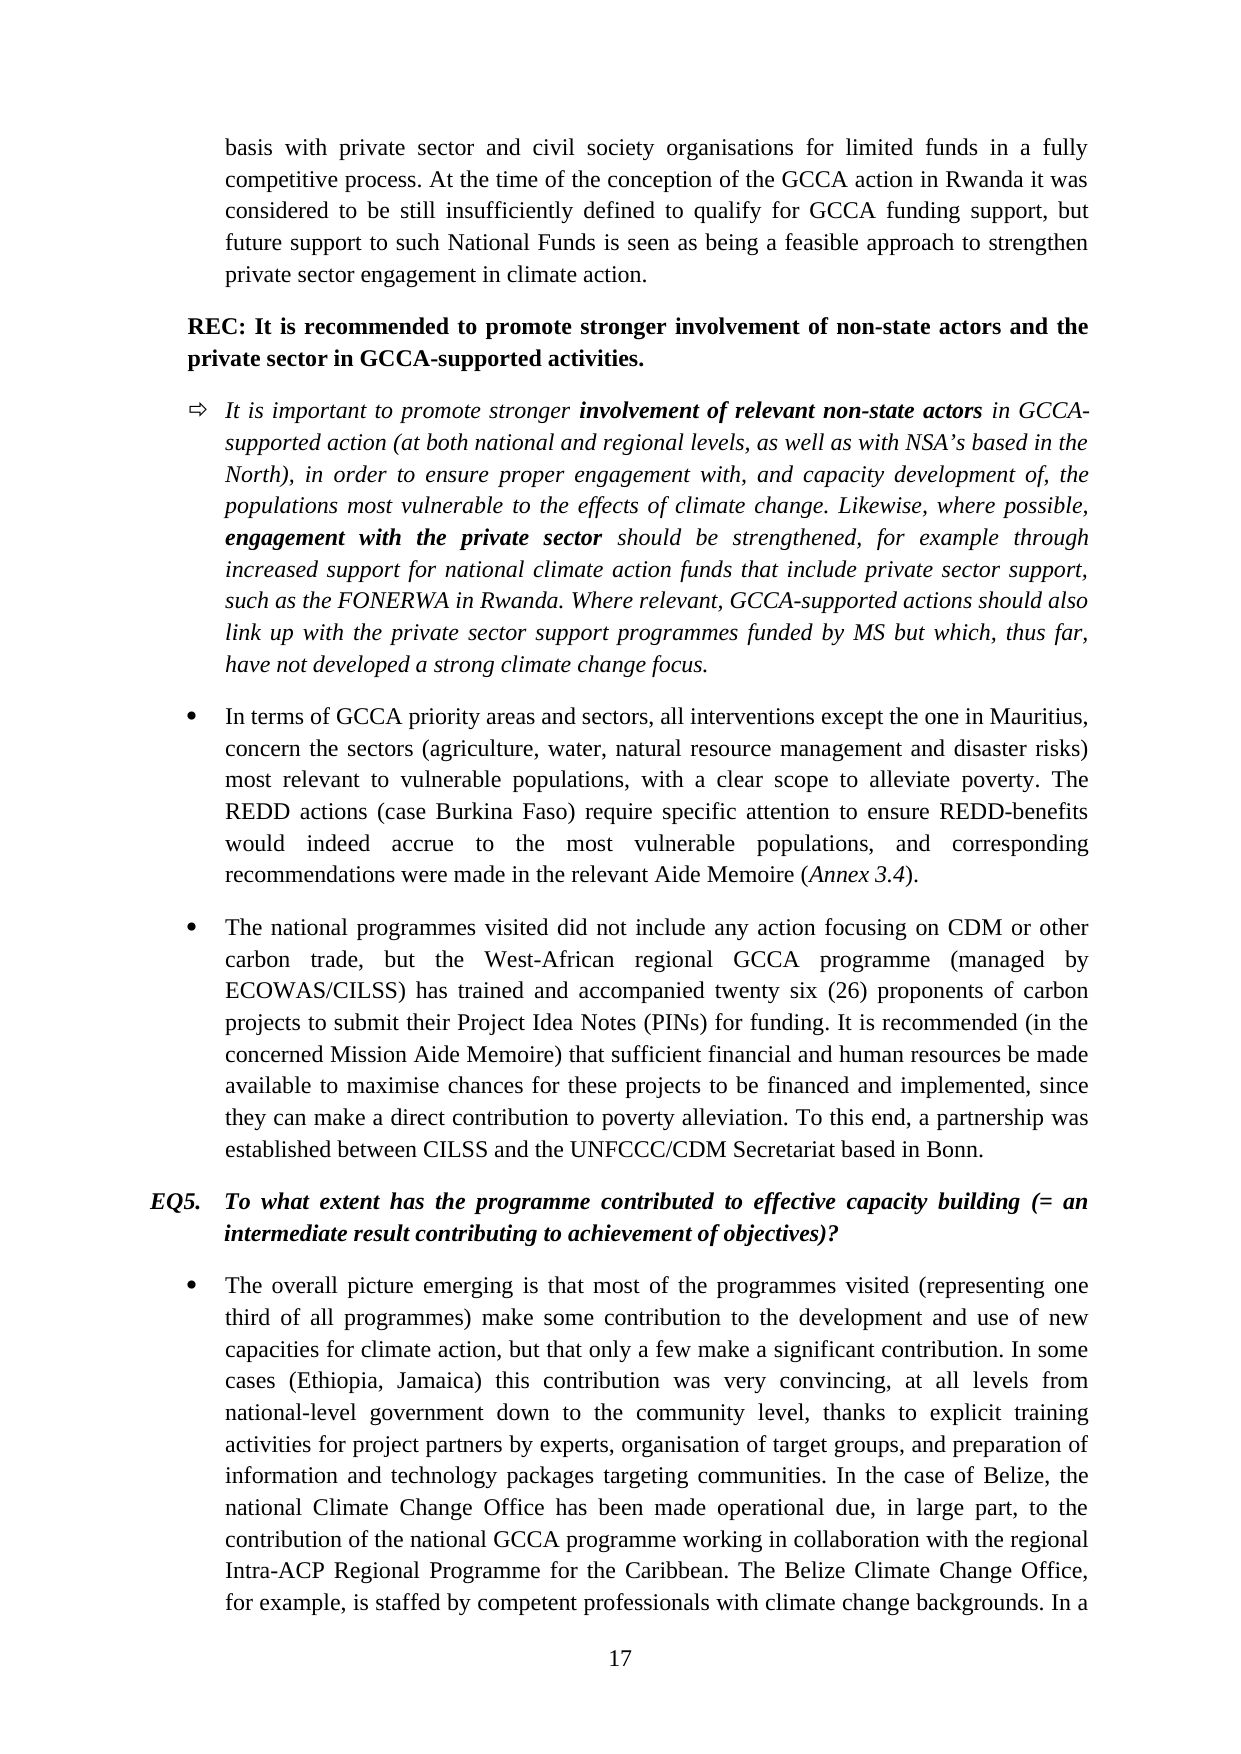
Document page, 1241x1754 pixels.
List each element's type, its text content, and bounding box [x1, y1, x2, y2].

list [187, 1271, 1090, 1616]
list It is important to promote stronger involvement of relevant non-state actors in GCCA-supported action (at both national and regional levels, as well as with NSA’s based in the North), in order to ensure proper engagement with, and capacity development of, the populations most vulnerable to the effects of climate change. Likewise, where possible, engagement with the private sector should be strengthened, for example through increased support for national climate action funds that include private sector support, such as the FONERWA in Rwanda. Where relevant, GCCA-supported actions should also link up with the private sector support programmes funded by MS but which, thus far, have not developed a strong climate change focus. [187, 396, 1090, 677]
list The national programmes visited did not include any action focusing on CDM or other carbon trade, but the West-African regional GCCA programme (managed by ECOWAS/CILSS) has trained and accompanied twenty six (26) proponents of carbon projects to submit their Project Idea Notes (PINs) for funding. It is recommended (in the concerned Mission Aide Memoire) that sufficient financial and human resources be made available to maximise chances for these projects to be financed and implemented, since they can make a direct contribution to poverty alleviation. To this end, a partnership was established between CILSS and the UNFCCC/CDM Secretariat based in Bonn. [187, 913, 1090, 1162]
list In terms of GCCA priority areas and sectors, all interventions except the one in Mauritius, concern the sectors (agriculture, water, natural resource management and disaster risks) most relevant to vulnerable populations, with a clear scope to alleviate poverty. The REDD actions (case Burkina Faso) require specific attention to ensure REDD-benefits would indeed accrue to the most vulnerable populations, and corresponding recommendations were made in the relevant Aide Memoire (Annex 3.4). [187, 702, 1090, 888]
text REC: It is recommended to promote stronger involvement of non-state actors and the private sector in GCCA-supported activities. [187, 312, 1090, 371]
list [187, 133, 1090, 287]
text EQ5. To what extent has the programme contributed to effective capacity building (= an intermediate result contributing to achievement of objectives)? [150, 1187, 1090, 1246]
